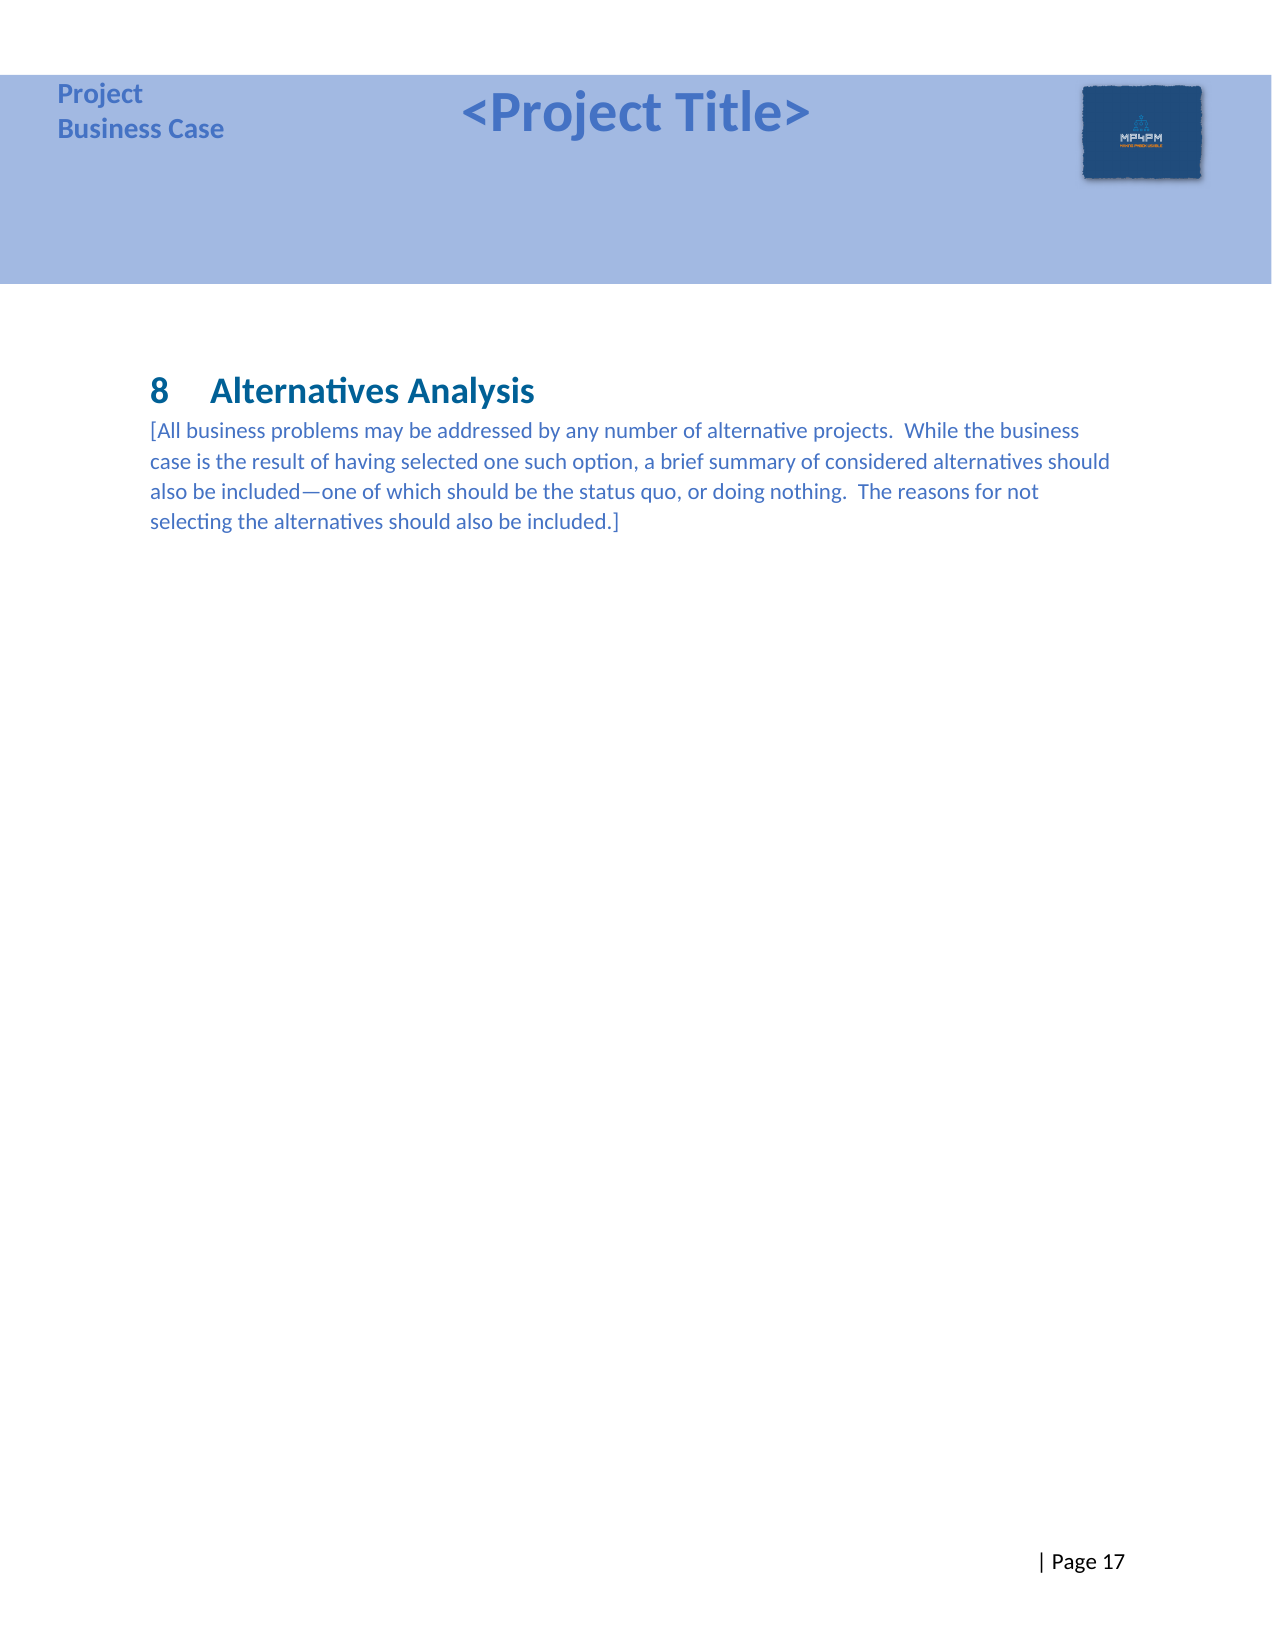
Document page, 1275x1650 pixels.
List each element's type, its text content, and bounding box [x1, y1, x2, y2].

text [All business problems may be addressed by any number of alternative projects. While the business case is the result of having selected one such option, a brief summary of considered alternatives should also be included—one of which should be the status quo, or doing nothing. The reasons for not selecting the alternatives should also be included.] [150, 417, 1125, 535]
picture [1071, 75, 1213, 190]
subtitle Alternatives Analysis [150, 367, 1125, 413]
